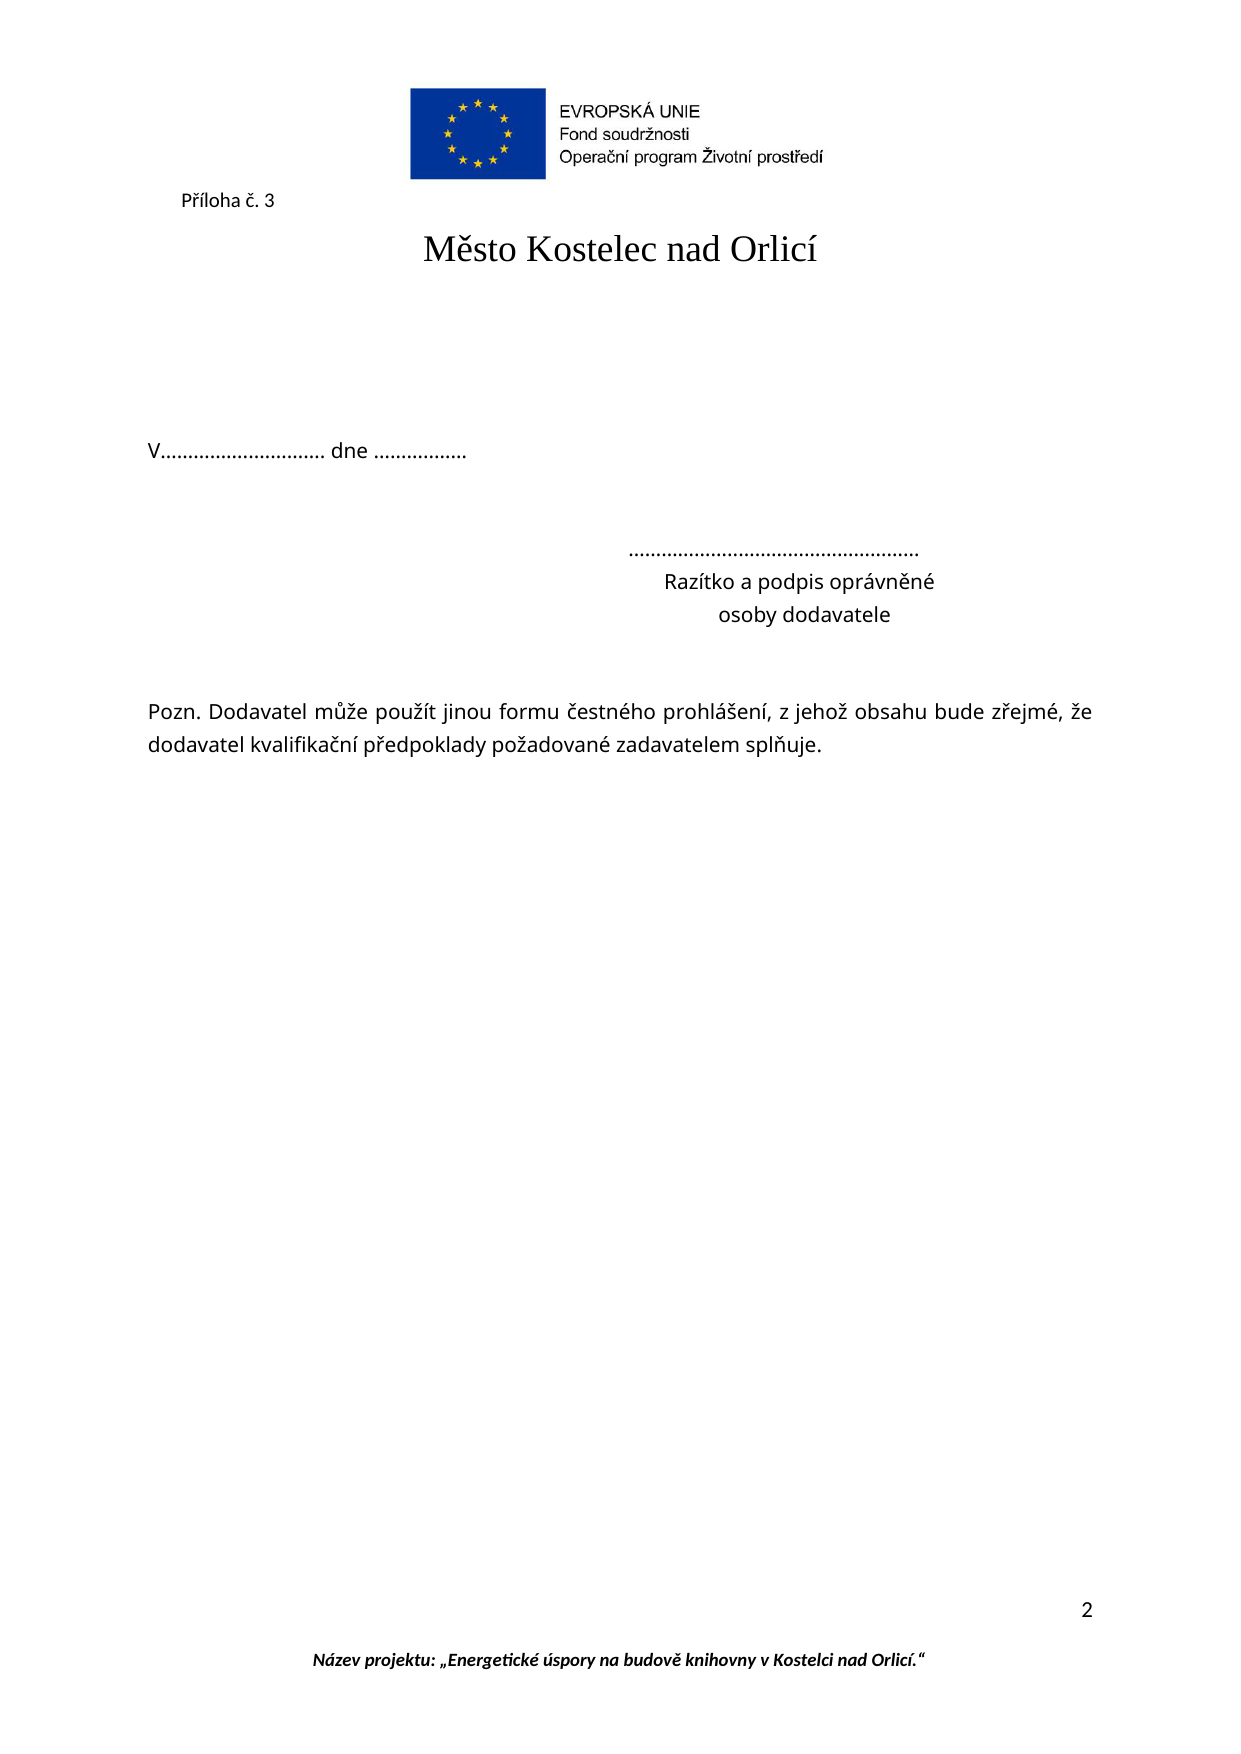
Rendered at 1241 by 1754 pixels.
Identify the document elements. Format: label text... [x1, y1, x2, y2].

text osoby dodavatele [598, 600, 1093, 628]
text Pozn. Dodavatel může použít jinou formu čestného prohlášení, z jehož obsahu bude zřejmé, že dodavatel kvalifikační předpoklady požadované zadavatelem splňuje. [148, 697, 1093, 758]
text V……………..…………. dne ………..…… [148, 437, 1093, 465]
text Razítko a podpis oprávněné [664, 567, 1093, 596]
text ………………..…………………………… [148, 534, 1093, 563]
